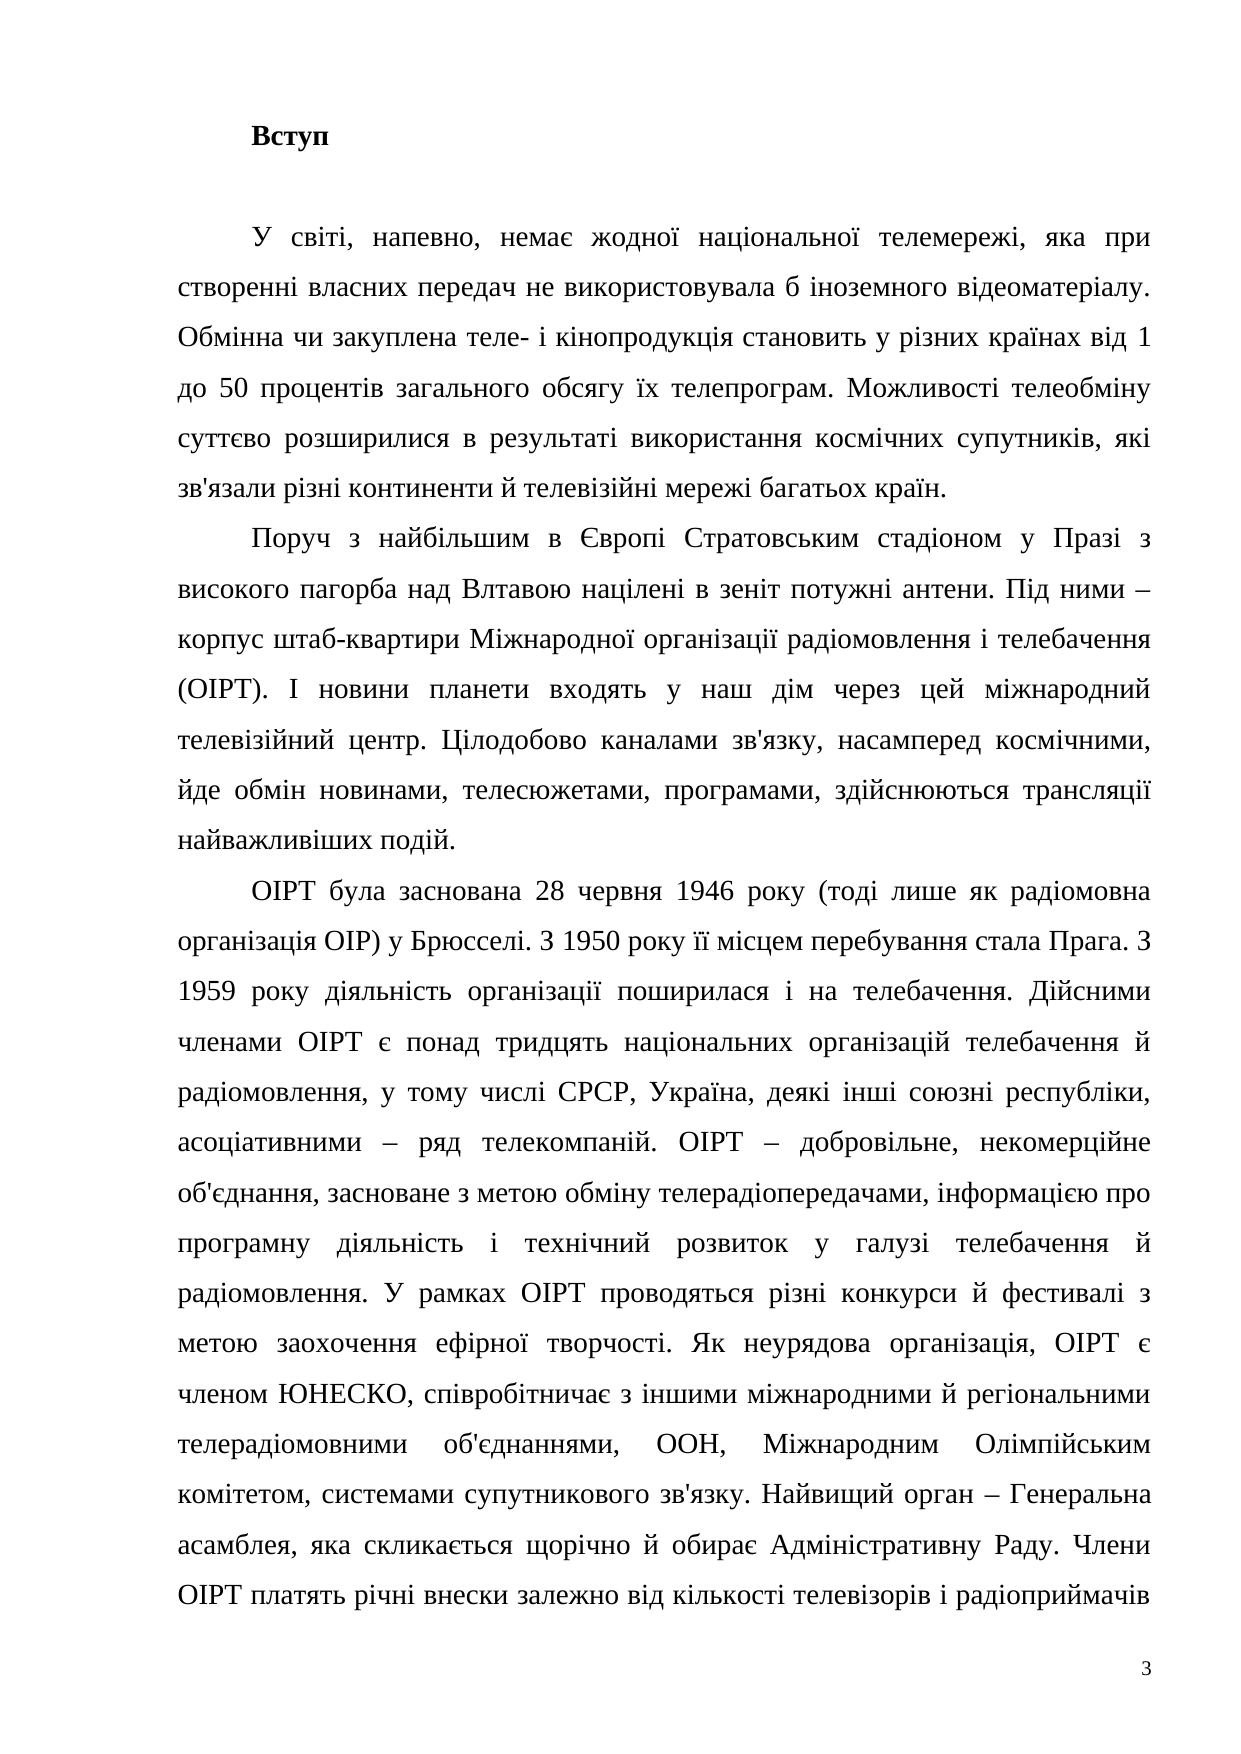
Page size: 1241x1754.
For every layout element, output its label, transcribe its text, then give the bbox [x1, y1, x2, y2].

subtitle Вступ [177, 118, 1152, 152]
text Поруч з найбільшим в Європі Стратовським стадіоном у Празі з високого пагорба над Влтавою націлені в зеніт потужні антени. Під ними – корпус штаб-квартири Міжнародної організації радіомовлення і телебачення (ОІРТ). І новини планети входять у наш дім через цей міжнародний телевізійний центр. Цілодобово каналами зв'язку, насамперед космічними, йде обмін новинами, телесюжетами, програмами, здійснюються трансляції найважливіших подій. [177, 521, 1152, 856]
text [177, 873, 1152, 1611]
text У світі, напевно, немає жодної національної телемережі, яка при створенні власних передач не використовувала б іноземного відеоматеріалу. Обмінна чи закуплена теле- і кінопродукція становить у різних країнах від 1 до 50 процентів загального обсягу їх телепрограм. Можливості телеобміну суттєво розширилися в результаті використання космічних супутників, які зв'язали різні континенти й телевізійні мережі багатьох країн. [177, 219, 1152, 504]
